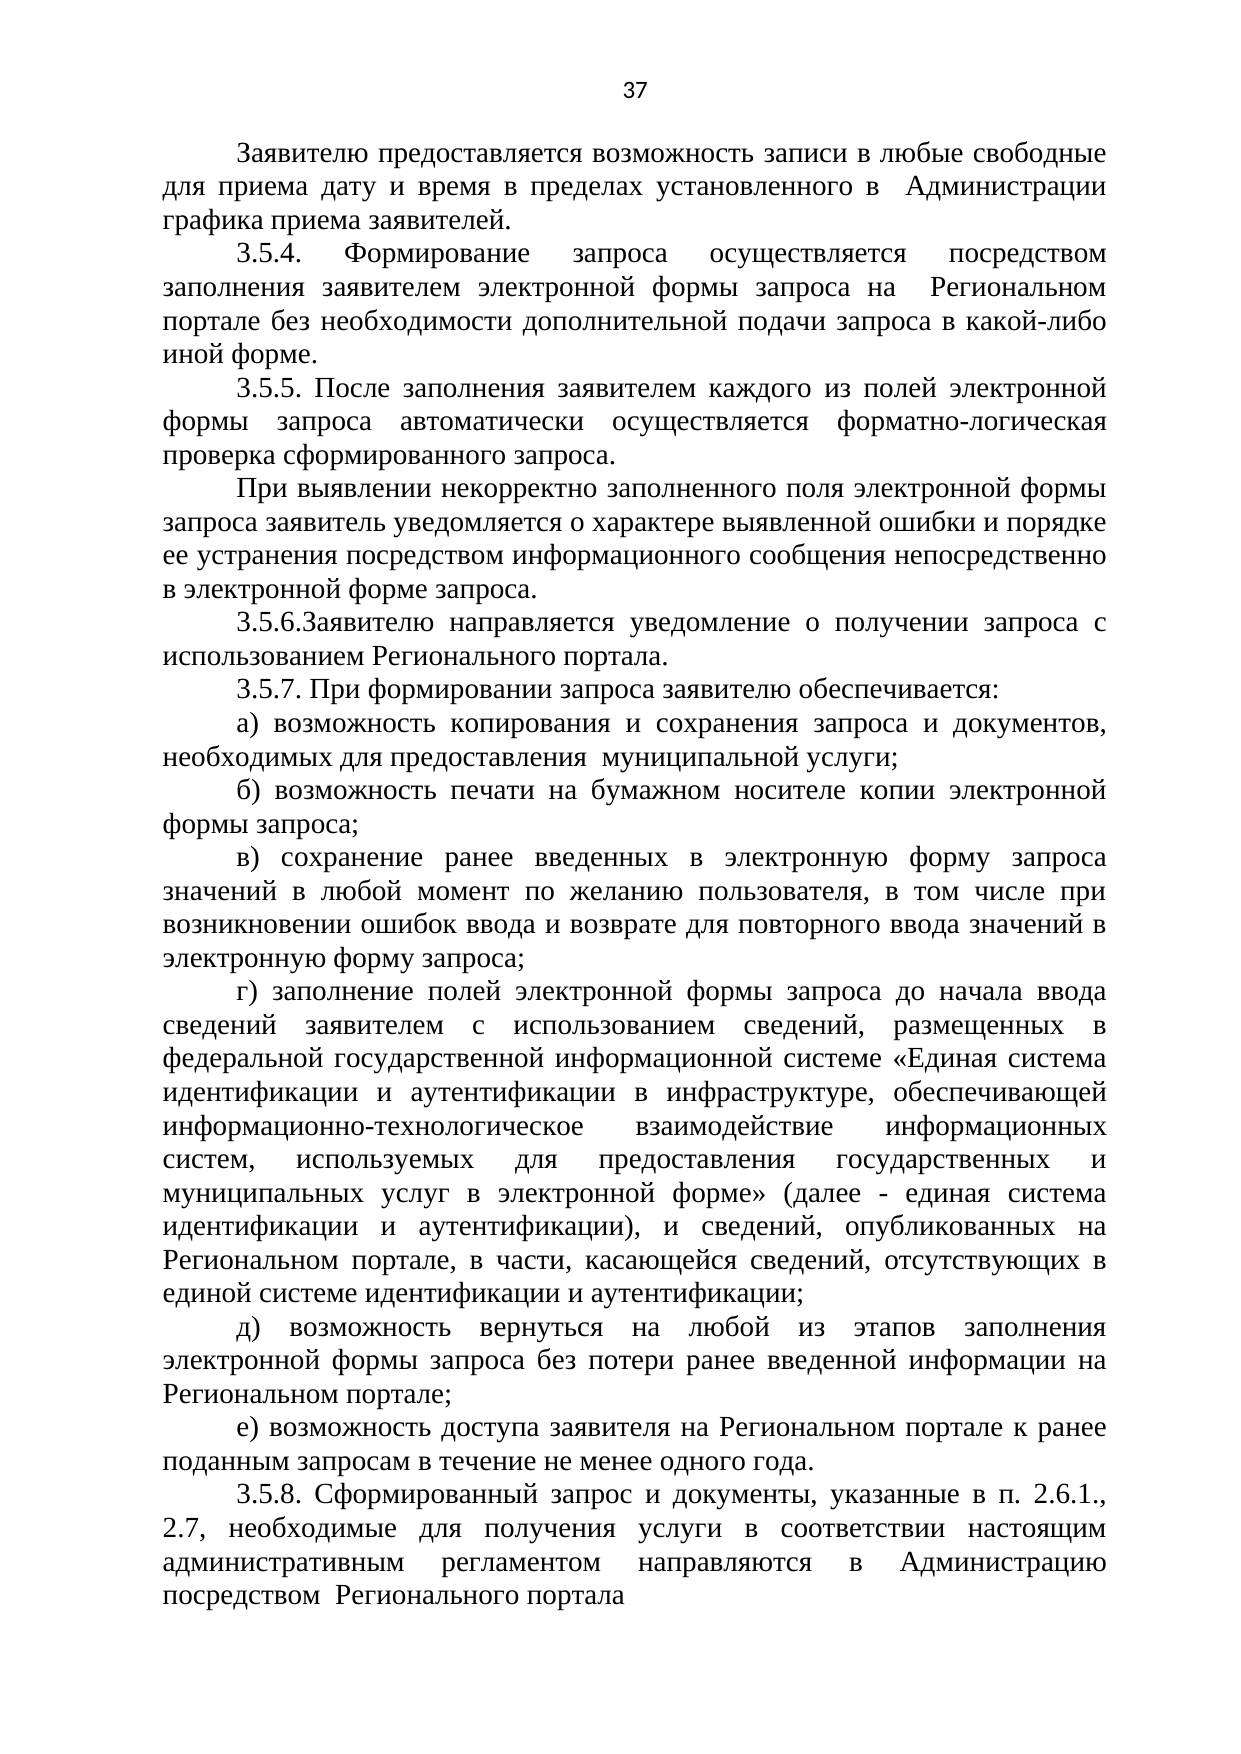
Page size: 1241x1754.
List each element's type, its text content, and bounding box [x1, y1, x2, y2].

text 3.5.6.Заявителю направляется уведомление о получении запроса с использованием Регионального портала. [162, 604, 1107, 672]
text 3.5.5. После заполнения заявителем каждого из полей электронной формы запроса автоматически осуществляется форматно-логическая проверка сформированного запроса. [162, 370, 1107, 470]
text д) возможность вернуться на любой из этапов заполнения электронной формы запроса без потери ранее введенной информации на Региональном портале; [162, 1309, 1107, 1409]
text е) возможность доступа заявителя на Региональном портале к ранее поданным запросам в течение не менее одного года. [162, 1409, 1107, 1477]
text б) возможность печати на бумажном носителе копии электронной формы запроса; [162, 772, 1107, 839]
text 3.5.4. Формирование запроса осуществляется посредством заполнения заявителем электронной формы запроса на Региональном портале без необходимости дополнительной подачи запроса в какой-либо иной форме. [162, 236, 1107, 370]
text а) возможность копирования и сохранения запроса и документов, необходимых для предоставления муниципальной услуги; [162, 705, 1107, 772]
text При выявлении некорректно заполненного поля электронной формы запроса заявитель уведомляется о характере выявленной ошибки и порядке ее устранения посредством информационного сообщения непосредственно в электронной форме запроса. [162, 470, 1107, 604]
text в) сохранение ранее введенных в электронную форму запроса значений в любой момент по желанию пользователя, в том числе при возникновении ошибок ввода и возврате для повторного ввода значений в электронную форму запроса; [162, 839, 1107, 973]
text 3.5.7. При формировании запроса заявителю обеспечивается: [162, 672, 1107, 705]
text г) заполнение полей электронной формы запроса до начала ввода сведений заявителем с использованием сведений, размещенных в федеральной государственной информационной системе «Единая система идентификации и аутентификации в инфраструктуре, обеспечивающей информационно-технологическое взаимодействие информационных систем, используемых для предоставления государственных и муниципальных услуг в электронной форме» (далее - единая система идентификации и аутентификации), и сведений, опубликованных на Региональном портале, в части, касающейся сведений, отсутствующих в единой системе идентификации и аутентификации; [162, 973, 1107, 1309]
text Заявителю предоставляется возможность записи в любые свободные для приема дату и время в пределах установленного в Администрации графика приема заявителей. [162, 135, 1107, 236]
text 3.5.8. Сформированный запрос и документы, указанные в п. 2.6.1., 2.7, необходимые для получения услуги в соответствии настоящим административным регламентом направляются в Администрацию посредством Регионального портала [162, 1477, 1107, 1611]
